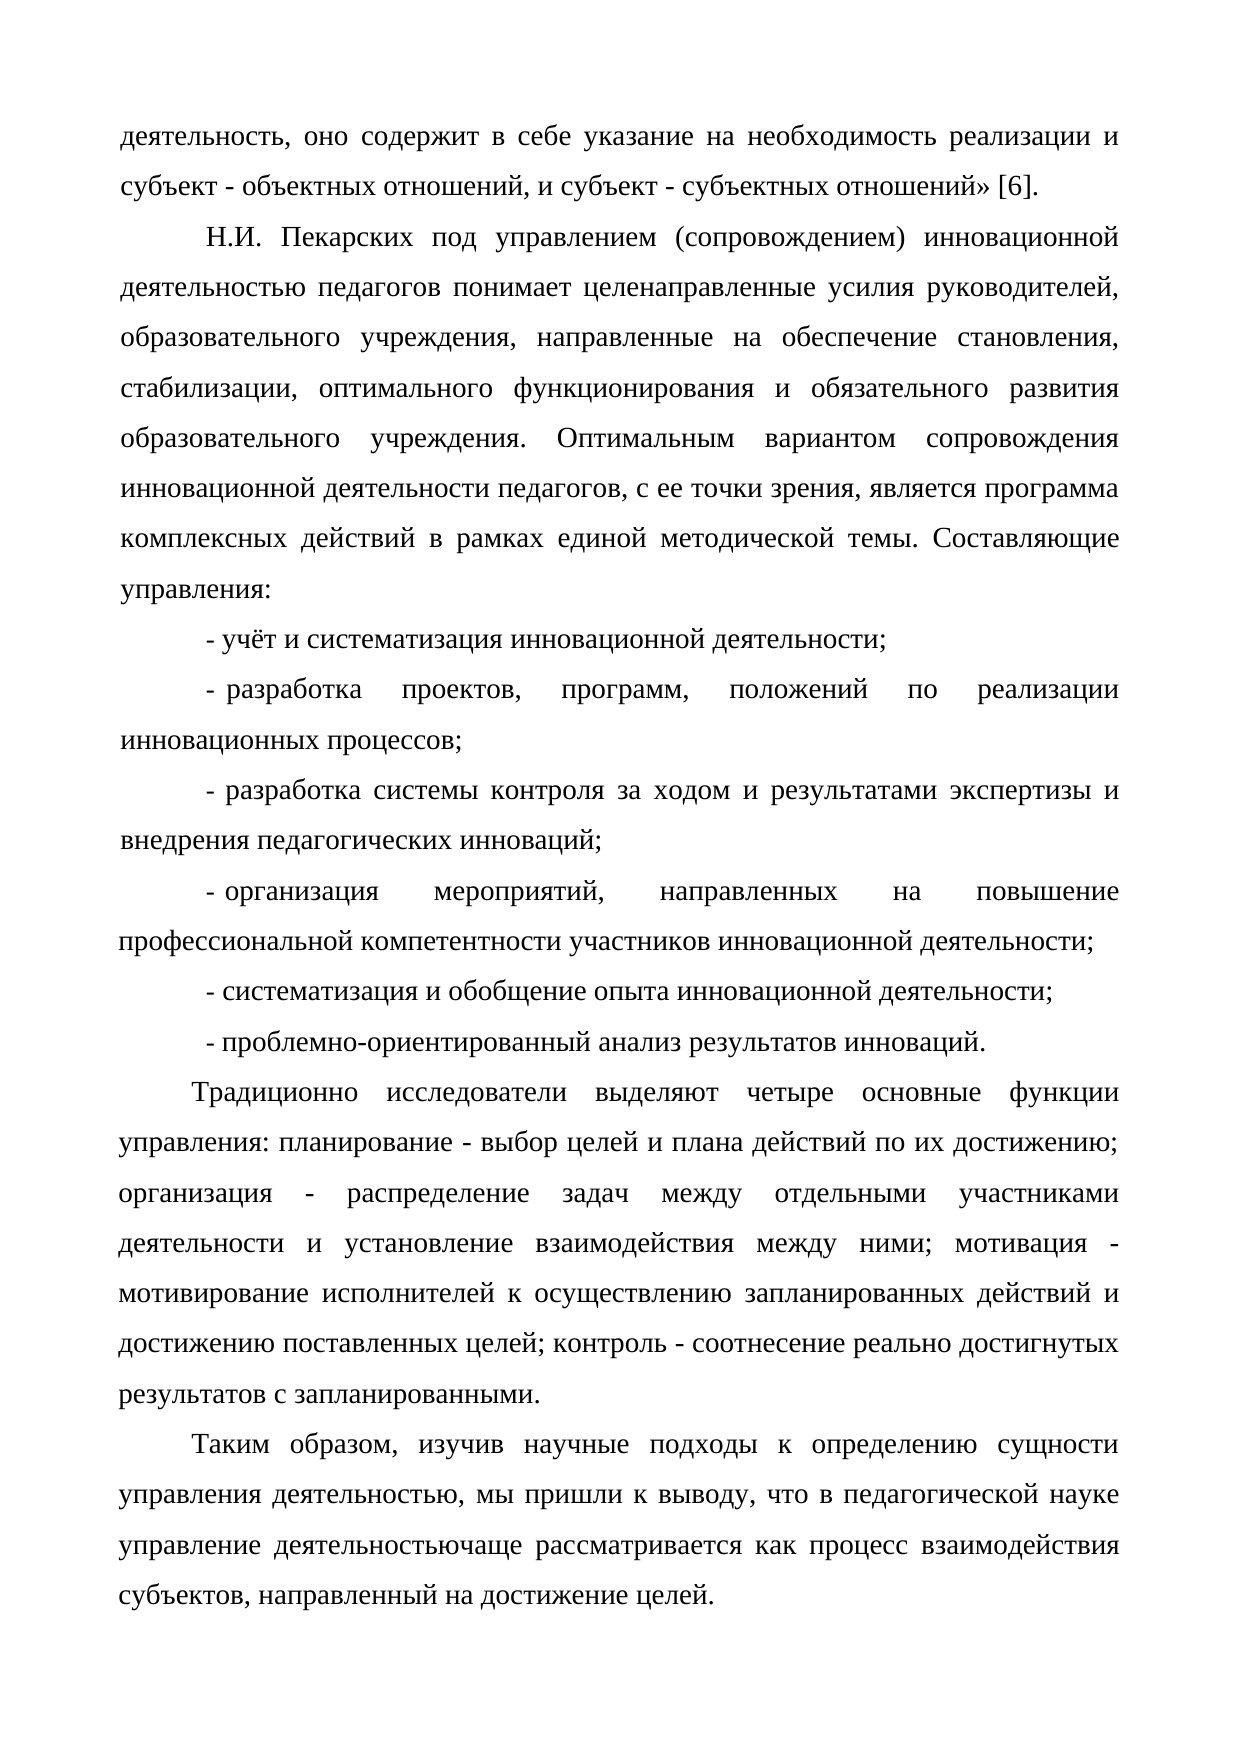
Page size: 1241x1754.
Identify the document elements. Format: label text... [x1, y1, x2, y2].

list учёт и систематизация инновационной деятельности; [120, 621, 1122, 655]
list систематизация и обобщение опыта инновационной деятельности; [118, 973, 1122, 1007]
list разработка системы контроля за ходом и результатами экспертизы и внедрения педагогических инноваций; [120, 772, 1120, 856]
text Таким образом, изучив научные подходы к определению сущности управления деятельностью, мы пришли к выводу, что в педагогической науке управление деятельностьючаще рассматривается как процесс взаимодействия субъектов, направленный на достижение целей. [118, 1426, 1120, 1611]
text Традиционно исследователи выделяют четыре основные функции управления: планирование - выбор целей и плана действий по их достижению; организация - распределение задач между отдельными участниками деятельности и установление взаимодействия между ними; мотивация - мотивирование исполнителей к осуществлению запланированных действий и достижению поставленных целей; контроль - соотнесение реально достигнутых результатов с запланированными. [118, 1074, 1120, 1409]
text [120, 118, 1120, 202]
list организация мероприятий, направленных на повышение профессиональной компетентности участников инновационной деятельности; [118, 873, 1120, 957]
text Н.И. Пекарских под управлением (сопровождением) инновационной деятельностью педагогов понимает целенаправленные усилия руководителей, образовательного учреждения, направленные на обеспечение становления, стабилизации, оптимального функционирования и обязательного развития образовательного учреждения. Оптимальным вариантом сопровождения инновационной деятельности педагогов, с ее точки зрения, является программа комплексных действий в рамках единой методической темы. Составляющие управления: [120, 219, 1120, 604]
list проблемно-ориентированный анализ результатов инноваций. [118, 1024, 1122, 1057]
list разработка проектов, программ, положений по реализации инновационных процессов; [120, 672, 1120, 755]
